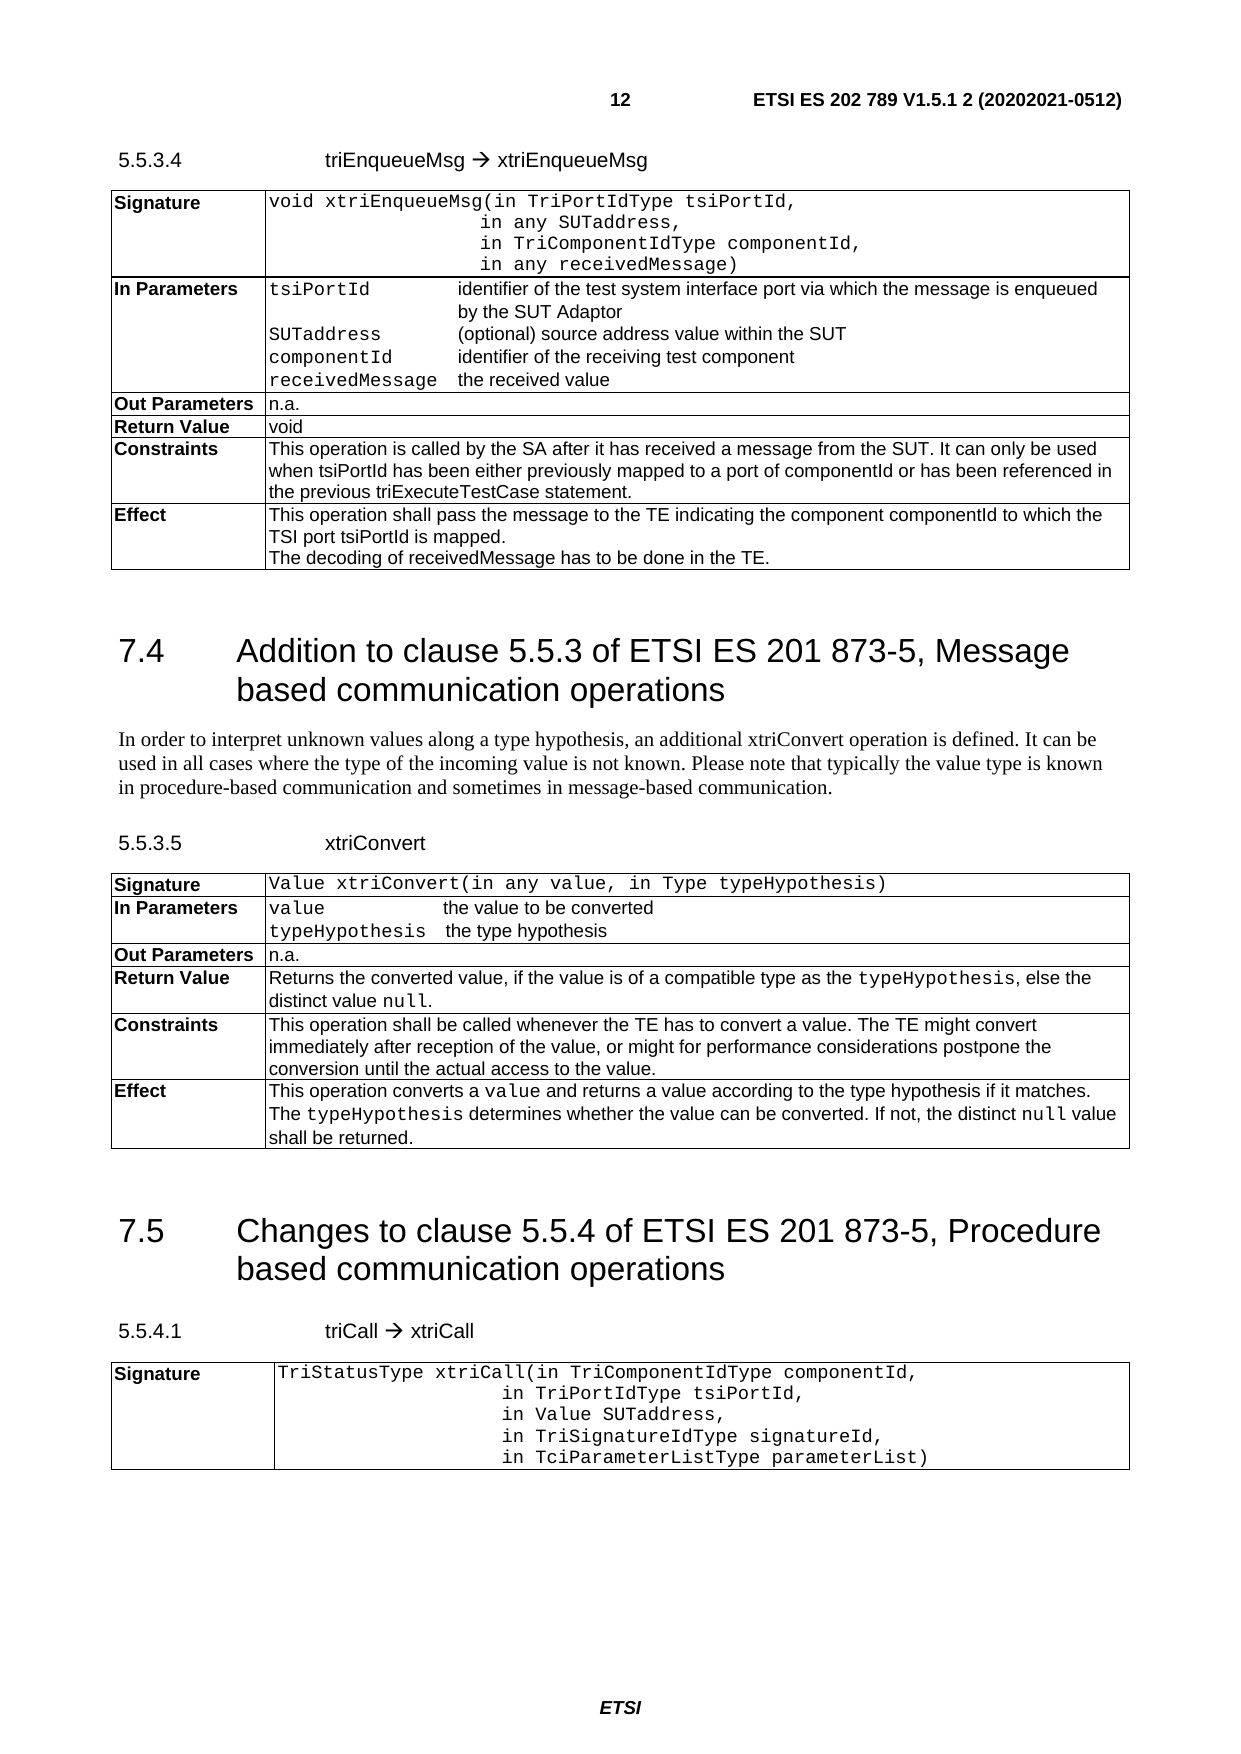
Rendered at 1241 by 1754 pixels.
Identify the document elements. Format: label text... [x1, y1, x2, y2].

table_cell Out Parameters [112, 944, 265, 966]
table_cell Return Value [112, 967, 265, 1013]
subtitle 7.4 Addition to clause 5.5.3 of ETSI ES 201 873-5, Message based communication operations [118, 631, 1122, 708]
table_cell This operation shall be called whenever the TE has to convert a value. The TE might convert immediately after reception of the value, or might for performance considerations postpone the conversion until the actual access to the value. [266, 1014, 1129, 1079]
table_cell Return Value [112, 416, 265, 437]
table_cell In Parameters [112, 278, 265, 392]
text In order to interpret unknown values along a type hypothesis, an additional xtriConvert operation is defined. It can be used in all cases where the type of the incoming value is not known. Please note that typically the value type is known in procedure-based communication and sometimes in message-based communication. [118, 727, 1122, 799]
table_header Signature [112, 874, 265, 896]
table_header Value xtriConvert(in any value, in Type typeHypothesis) [266, 874, 1129, 896]
text 5.5.3.5 xtriConvert [118, 830, 1122, 854]
table_cell n.a. [266, 944, 1129, 966]
table_cell Constraints [112, 1014, 265, 1079]
table_header Signature [112, 191, 265, 276]
table_cell Out Parameters [112, 393, 265, 414]
table_cell n.a. [266, 393, 1129, 414]
table_cell value the value to be converted typeHypothesis the type hypothesis [266, 897, 1129, 943]
table_cell In Parameters [112, 897, 265, 943]
table_header void xtriEnqueueMsg(in TriPortIdType tsiPortId, in any SUTaddress, in TriComponentIdType componentId, in any receivedMessage) [266, 191, 1129, 276]
subtitle 7.5 Changes to clause 5.5.4 of ETSI ES 201 873-5, Procedure based communication operations [118, 1211, 1122, 1287]
table_cell Constraints [112, 438, 265, 503]
table_cell Effect [112, 1080, 265, 1148]
table_header Signature [112, 1363, 274, 1469]
table_cell Effect [112, 504, 265, 569]
table_cell tsiPortId identifier of the test system interface port via which the message is enqueued by the SUT Adaptor SUTaddress (optional) source address value within the SUT componentId identifier of the receiving test component receivedMessage the received value [266, 278, 1129, 392]
table_header TriStatusType xtriCall(in TriComponentIdType componentId, in TriPortIdType tsiPortId, in Value SUTaddress, in TriSignatureIdType signatureId, in TciParameterListType parameterList) [275, 1363, 1129, 1469]
table_cell Returns the converted value, if the value is of a compatible type as the typeHypothesis, else the distinct value null. [266, 967, 1129, 1013]
text 5.5.4.1 triCall xtriCall [118, 1319, 1122, 1343]
table_cell This operation shall pass the message to the TE indicating the component componentId to which the TSI port tsiPortId is mapped. The decoding of receivedMessage has to be done in the TE. [266, 504, 1129, 569]
text 5.5.3.4 triEnqueueMsg xtriEnqueueMsg [118, 148, 1122, 172]
table_cell void [266, 416, 1129, 437]
table_cell This operation converts a value and returns a value according to the type hypothesis if it matches. The typeHypothesis determines whether the value can be converted. If not, the distinct null value shall be returned. [266, 1080, 1129, 1148]
table_cell This operation is called by the SA after it has received a message from the SUT. It can only be used when tsiPortId has been either previously mapped to a port of componentId or has been referenced in the previous triExecuteTestCase statement. [266, 438, 1129, 503]
